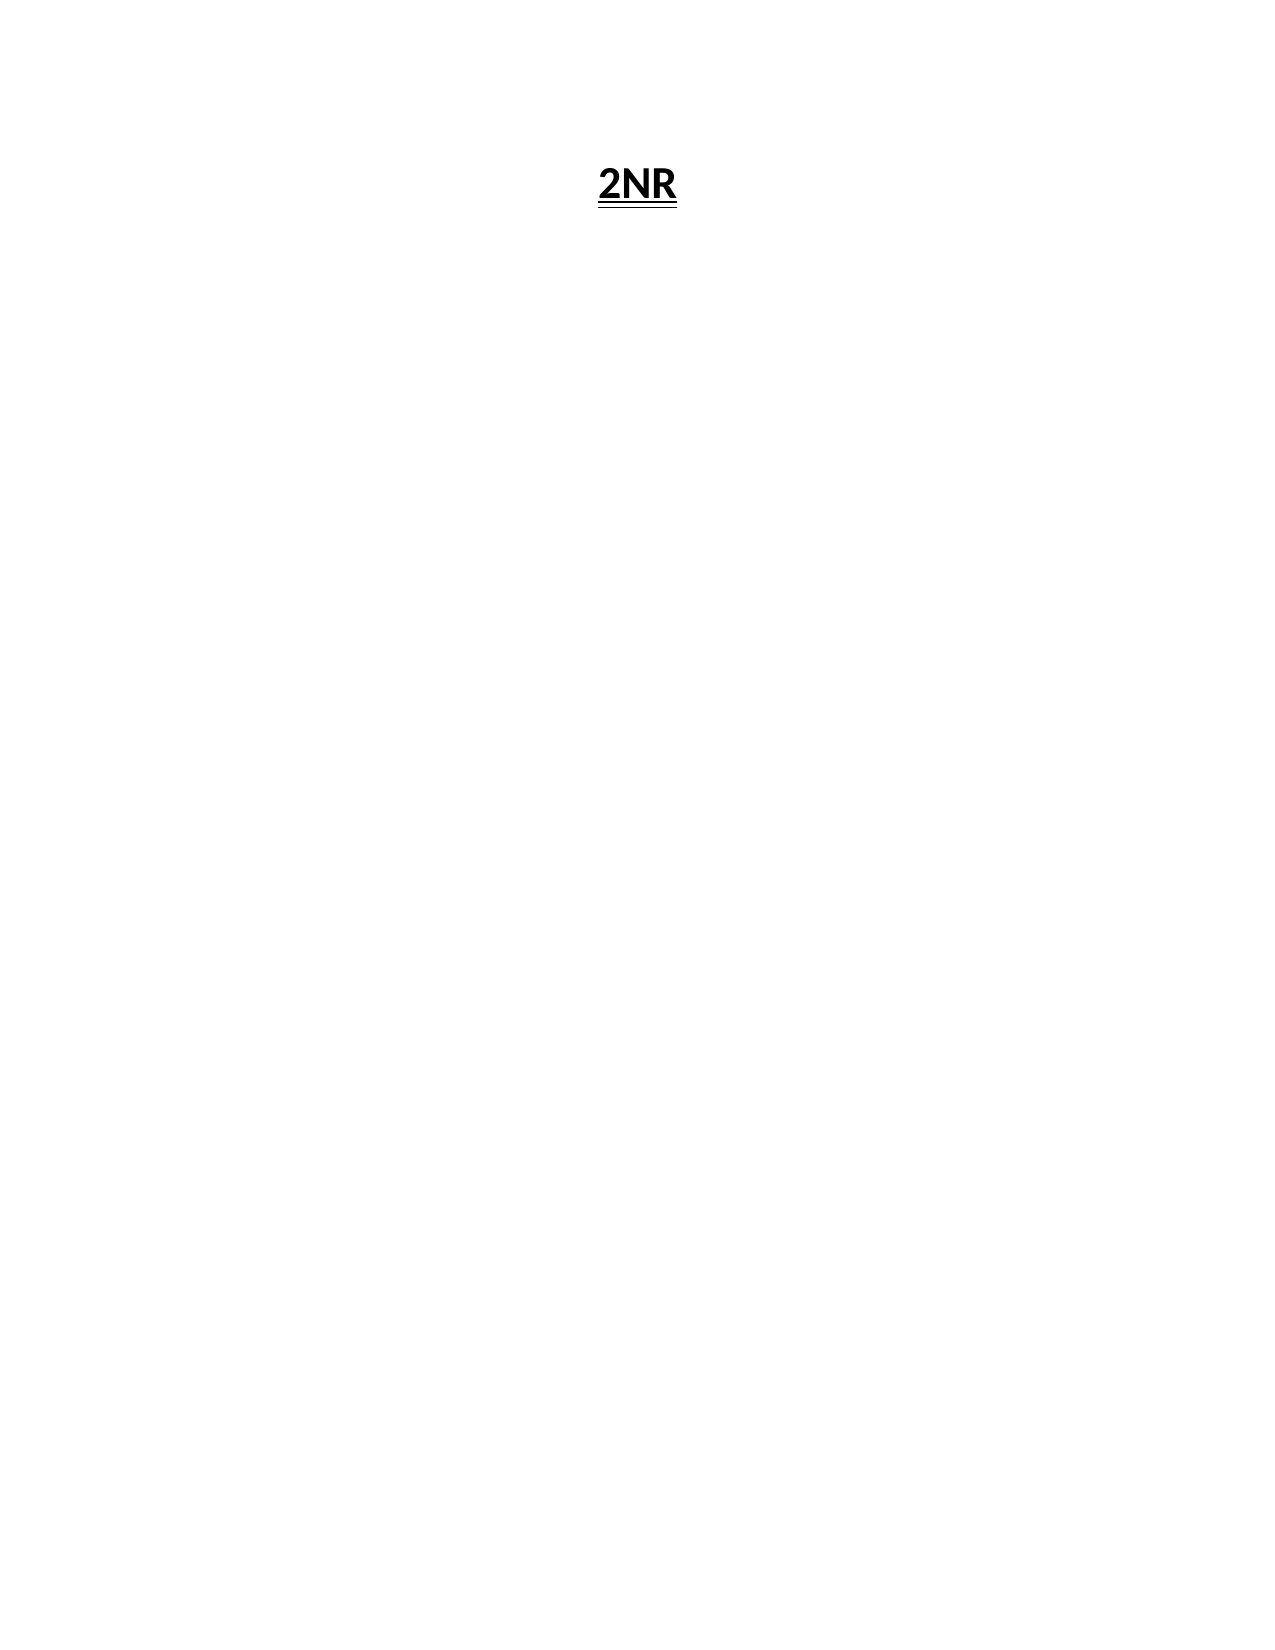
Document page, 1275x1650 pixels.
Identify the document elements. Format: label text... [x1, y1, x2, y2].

subtitle 2NR [150, 154, 1125, 210]
